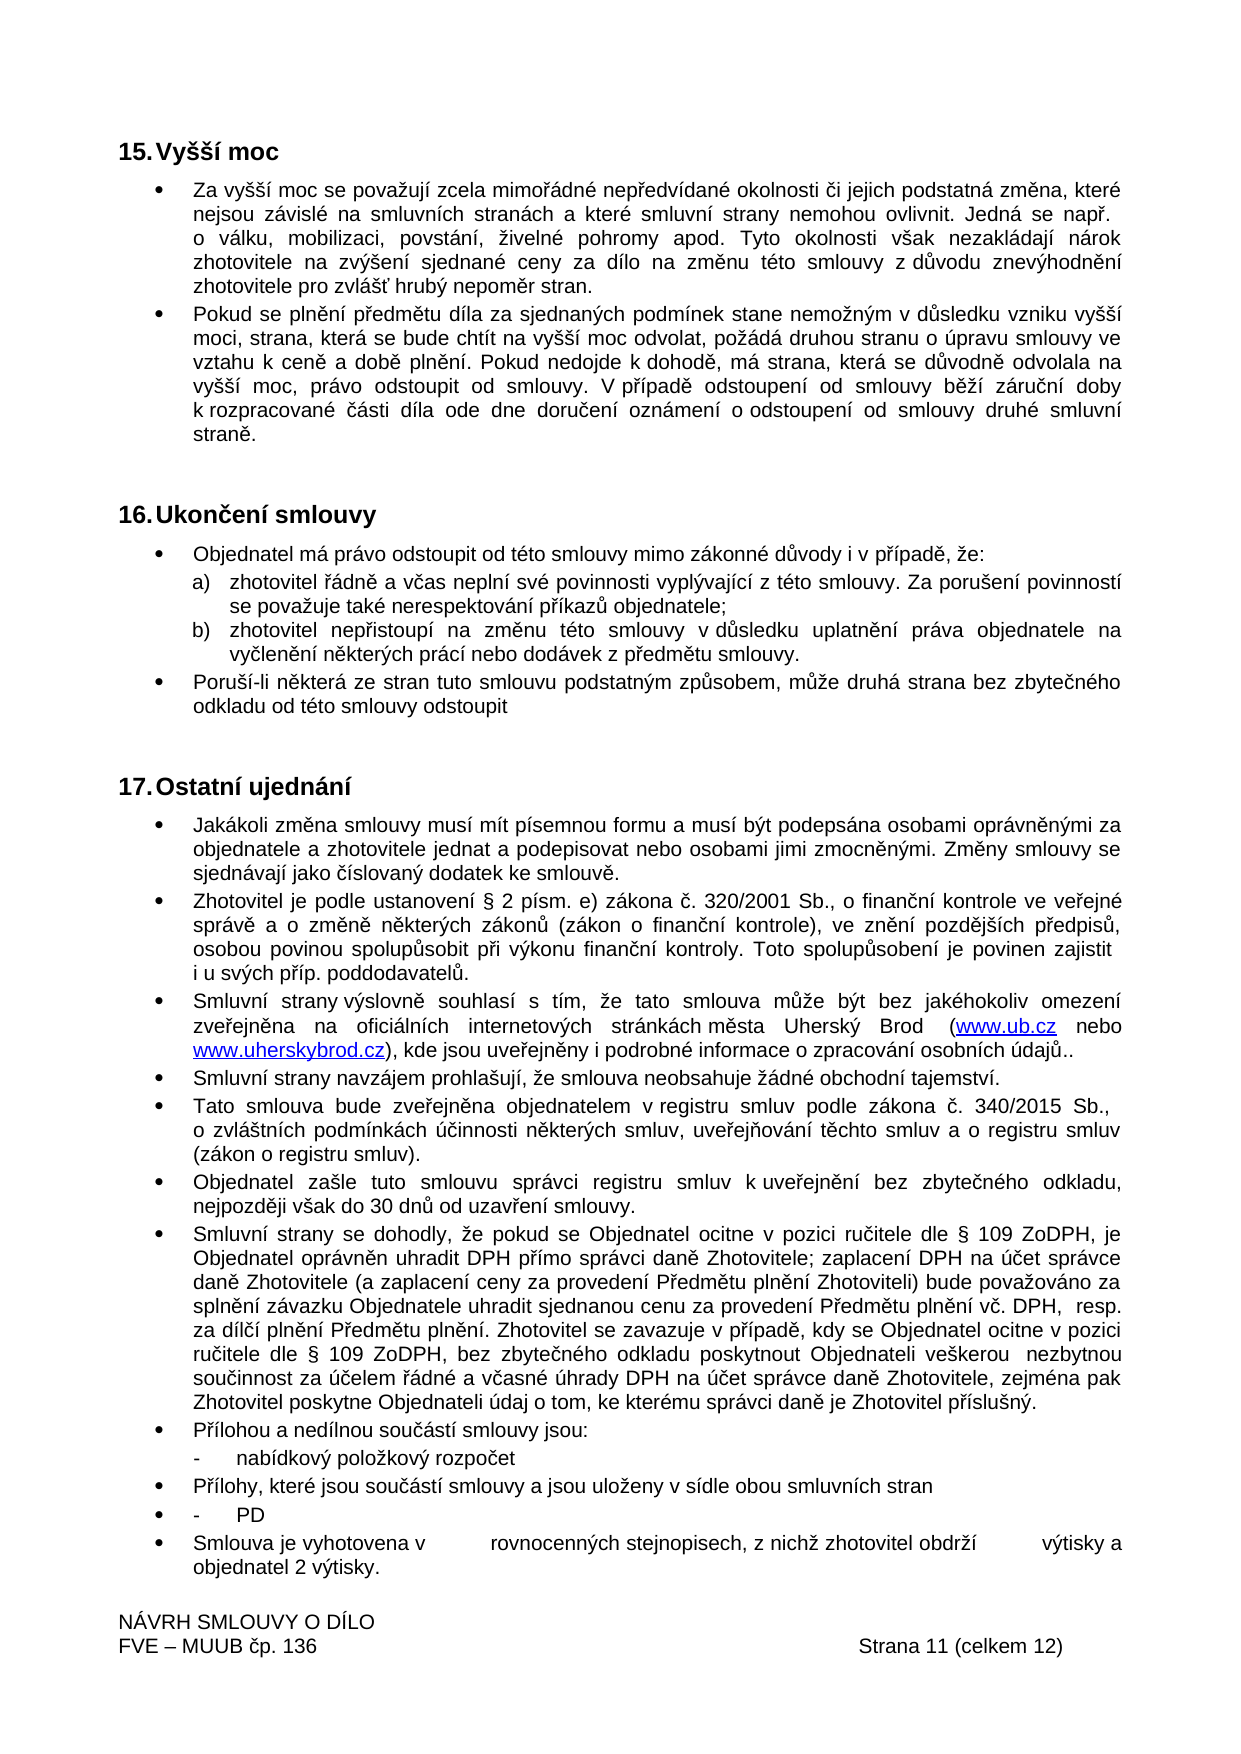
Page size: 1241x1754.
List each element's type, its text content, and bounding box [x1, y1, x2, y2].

list - PD [155, 1503, 1122, 1527]
list Smlouva je vyhotovena v rovnocenných stejnopisech, z nichž zhotovitel obdrží výtisky a objednatel 2 výtisky. [155, 1531, 1122, 1579]
list Poruší-li některá ze stran tuto smlouvu podstatným způsobem, může druhá strana bez zbytečného odkladu od této smlouvy odstoupit [155, 670, 1122, 718]
text - nabídkový položkový rozpočet [193, 1446, 1122, 1470]
list Smluvní strany se dohodly, že pokud se Objednatel ocitne v pozici ručitele dle § 109 ZoDPH, je Objednatel oprávněn uhradit DPH přímo správci daně Zhotovitele; zaplacení DPH na účet správce daně Zhotovitele (a zaplacení ceny za provedení Předmětu plnění Zhotoviteli) bude považováno za splnění závazku Objednatele uhradit sjednanou cenu za provedení Předmětu plnění vč. DPH, resp. za dílčí plnění Předmětu plnění. Zhotovitel se zavazuje v případě, kdy se Objednatel ocitne v pozici ručitele dle § 109 ZoDPH, bez zbytečného odkladu poskytnout Objednateli veškerou nezbytnou součinnost za účelem řádné a včasné úhrady DPH na účet správce daně Zhotovitele, zejména pak Zhotovitel poskytne Objednateli údaj o tom, ke kterému správci daně je Zhotovitel příslušný. [155, 1222, 1122, 1414]
list zhotovitel nepřistoupí na změnu této smlouvy v důsledku uplatnění práva objednatele na vyčlenění některých prácí nebo dodávek z předmětu smlouvy. [192, 618, 1122, 666]
list Smluvní strany navzájem prohlašují, že smlouva neobsahuje žádné obchodní tajemství. [155, 1066, 1122, 1089]
list Za vyšší moc se považují zcela mimořádné nepředvídané okolnosti či jejich podstatná změna, které nejsou závislé na smluvních stranách a které smluvní strany nemohou ovlivnit. Jedná se např. o válku, mobilizaci, povstání, živelné pohromy apod. Tyto okolnosti však nezakládají nárok zhotovitele na zvýšení sjednané ceny za dílo na změnu této smlouvy z důvodu znevýhodnění zhotovitele pro zvlášť hrubý nepoměr stran. [155, 178, 1122, 298]
list Pokud se plnění předmětu díla za sjednaných podmínek stane nemožným v důsledku vzniku vyšší moci, strana, která se bude chtít na vyšší moc odvolat, požádá druhou stranu o úpravu smlouvy ve vztahu k ceně a době plnění. Pokud nedojde k dohodě, má strana, která se důvodně odvolala na vyšší moc, právo odstoupit od smlouvy. V případě odstoupení od smlouvy běží záruční doby k rozpracované části díla ode dne doručení oznámení o odstoupení od smlouvy druhé smluvní straně. [155, 302, 1122, 446]
list zhotovitel řádně a včas neplní své povinnosti vyplývající z této smlouvy. Za porušení povinností se považuje také nerespektování příkazů objednatele; [192, 570, 1122, 618]
subtitle Ostatní ujednání [118, 772, 1122, 801]
list Tato smlouva bude zveřejněna objednatelem v registru smluv podle zákona č. 340/2015 Sb., o zvláštních podmínkách účinnosti některých smluv, uveřejňování těchto smluv a o registru smluv (zákon o registru smluv). [155, 1094, 1122, 1166]
list Objednatel zašle tuto smlouvu správci registru smluv k uveřejnění bez zbytečného odkladu, nejpozději však do 30 dnů od uzavření smlouvy. [155, 1170, 1122, 1218]
list Přílohy, které jsou součástí smlouvy a jsou uloženy v sídle obou smluvních stran [155, 1474, 1122, 1498]
list Smluvní strany výslovně souhlasí s tím, že tato smlouva může být bez jakéhokoliv omezení zveřejněna na oficiálních internetových stránkách města Uherský Brod (www.ub.cz nebo www.uherskybrod.cz), kde jsou uveřejněny i podrobné informace o zpracování osobních údajů.. [155, 989, 1122, 1061]
list Objednatel má právo odstoupit od této smlouvy mimo zákonné důvody i v případě, že: [155, 541, 1122, 566]
subtitle Ukončení smlouvy [118, 500, 1122, 529]
list Jakákoli změna smlouvy musí mít písemnou formu a musí být podepsána osobami oprávněnými za objednatele a zhotovitele jednat a podepisovat nebo osobami jimi zmocněnými. Změny smlouvy se sjednávají jako číslovaný dodatek ke smlouvě. [155, 813, 1122, 885]
subtitle Vyšší moc [118, 137, 1122, 166]
list Zhotovitel je podle ustanovení § 2 písm. e) zákona č. 320/2001 Sb., o finanční kontrole ve veřejné správě a o změně některých zákonů (zákon o finanční kontrole), ve znění pozdějších předpisů, osobou povinou spolupůsobit při výkonu finanční kontroly. Toto spolupůsobení je povinen zajistit i u svých příp. poddodavatelů. [155, 889, 1122, 985]
list Přílohou a nedílnou součástí smlouvy jsou: [155, 1418, 1122, 1442]
